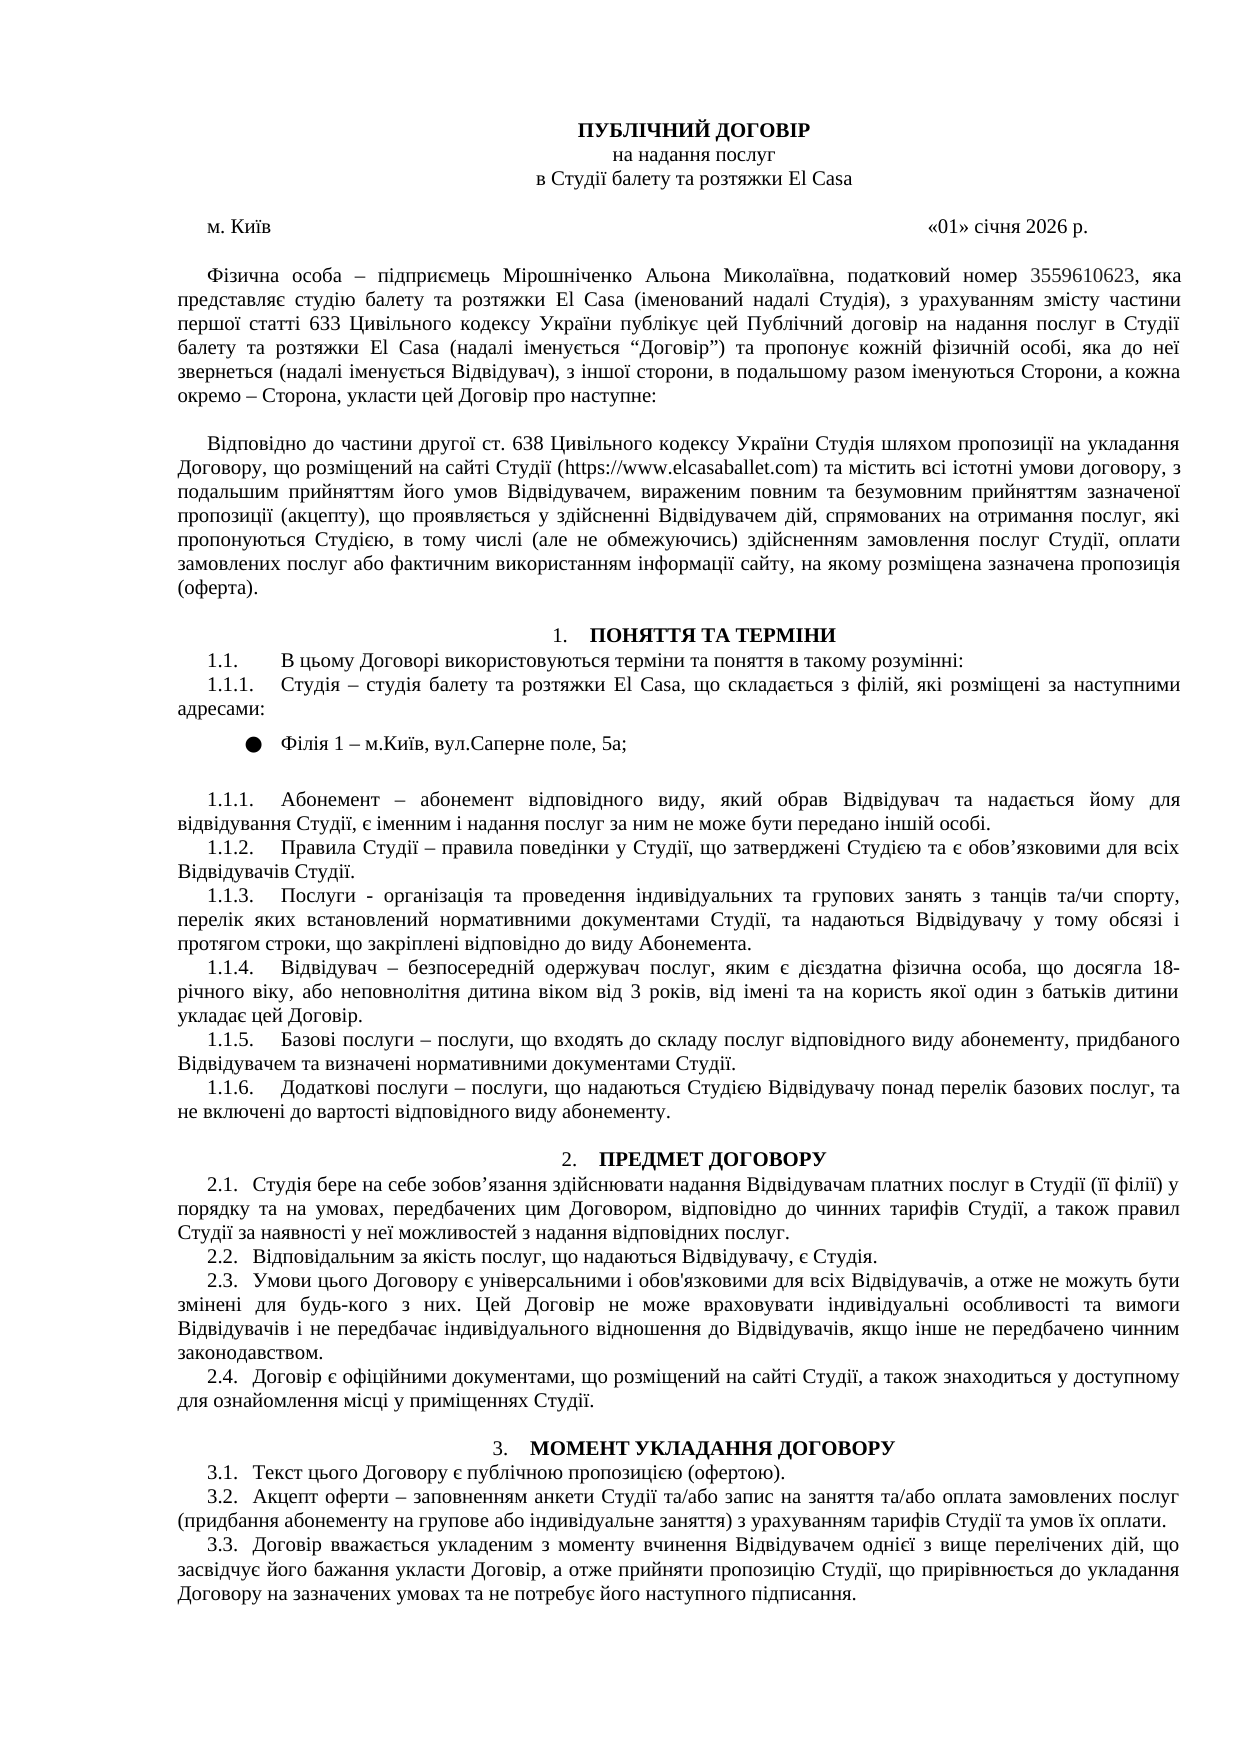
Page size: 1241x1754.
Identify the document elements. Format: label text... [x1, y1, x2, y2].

list Відповідальним за якість послуг, що надаються Відвідувачу, є Студія. [177, 1244, 1181, 1268]
list Студія бере на себе зобов’язання здійснювати надання Відвідувачам платних послуг в Студії (її філії) у порядку та на умовах, передбачених цим Договором, відповідно до чинних тарифів Студії, а також правил Студії за наявності у неї можливостей з надання відповідних послуг. [177, 1171, 1181, 1244]
text Фізична особа – підприємець Мірошніченко Альона Миколаївна, податковий номер 3559610623, яка представляє студію балету та розтяжки El Casa (іменований надалі Студія), з урахуванням змісту частини першої статті 633 Цивільного кодексу України публікує цей Публічний договір на надання послуг в Студії балету та розтяжки El Casa (надалі іменується “Договір”) та пропонує кожній фізичній особі, яка до неї звернеться (надалі іменується Відвідувач), з іншої сторони, в подальшому разом іменуються Сторони, а кожна окремо – Сторона, укласти цей Договір про наступне: [177, 262, 1181, 407]
list Договір є офіційними документами, що розміщений на сайті Студії, а також знаходиться у доступному для ознайомлення місці у приміщеннях Студії. [177, 1364, 1181, 1412]
list Базові послуги – послуги, що входять до складу послуг відповідного виду абонементу, придбаного Відвідувачем та визначені нормативними документами Студії. [177, 1027, 1181, 1075]
list Умови цього Договору є універсальними і обов'язковими для всіх Відвідувачів, а отже не можуть бути змінені для будь-кого з них. Цей Договір не може враховувати індивідуальні особливості та вимоги Відвідувачів і не передбачає індивідуального відношення до Відвідувачів, якщо інше не передбачено чинним законодавством. [177, 1268, 1181, 1364]
list В цьому Договорі використовуються терміни та поняття в такому розумінні: [177, 647, 1181, 672]
list Договір вважається укладеним з моменту вчинення Відвідувачем однієї з вище перелічених дій, що засвідчує його бажання укласти Договір, а отже прийняти пропозицію Студії, що прирівнюється до укладання Договору на зазначених умовах та не потребує його наступного підписання. [177, 1532, 1181, 1604]
list ПОНЯТТЯ ТА ТЕРМІНИ [207, 623, 1181, 647]
list Абонемент – абонемент відповідного виду, який обрав Відвідувач та надається йому для відвідування Студії, є іменним і надання послуг за ним не може бути передано іншій особі. [177, 786, 1181, 834]
list ПРЕДМЕТ ДОГОВОРУ [207, 1147, 1181, 1171]
text м. Київ «01» січня 2026 р. [177, 214, 1181, 238]
list Правила Студії – правила поведінки у Студії, що затверджені Студією та є обов’язковими для всіх Відвідувачів Студії. [177, 834, 1181, 883]
list Студія – студія балету та розтяжки El Casa, що складається з філій, які розміщені за наступними адресами: [177, 672, 1181, 720]
list МОМЕНТ УКЛАДАННЯ ДОГОВОРУ [207, 1436, 1181, 1460]
list Акцепт оферти – заповненням анкети Студії та/або запис на заняття та/або оплата замовлених послуг (придбання абонементу на групове або індивідуальне заняття) з урахуванням тарифів Студії та умов їх оплати. [177, 1484, 1181, 1532]
list Відвідувач – безпосередній одержувач послуг, яким є дієздатна фізична особа, що досягла 18-річного віку, або неповнолітня дитина віком від 3 років, від імені та на користь якої один з батьків дитини укладає цей Договір. [177, 955, 1181, 1027]
list Текст цього Договору є публічною пропозицією (офертою). [177, 1460, 1181, 1484]
list Послуги - організація та проведення індивідуальних та групових занять з танців та/чи спорту, перелік яких встановлений нормативними документами Студії, та надаються Відвідувачу у тому обсязі і протягом строки, що закріплені відповідно до виду Абонемента. [177, 883, 1181, 955]
list Додаткові послуги – послуги, що надаються Студією Відвідувачу понад перелік базових послуг, та не включені до вартості відповідного виду абонементу. [177, 1075, 1181, 1123]
text на надання послуг [177, 142, 1181, 166]
text Відповідно до частини другої ст. 638 Цивільного кодексу України Студія шляхом пропозиції на укладання Договору, що розміщений на сайті Студії (https://www.elcasaballet.com) та містить всі істотні умови договору, з подальшим прийняттям його умов Відвідувачем, вираженим повним та безумовним прийняттям зазначеної пропозиції (акцепту), що проявляється у здійсненні Відвідувачем дій, спрямованих на отримання послуг, які пропонуються Студією, в тому числі (але не обмежуючись) здійсненням замовлення послуг Студії, оплати замовлених послуг або фактичним використанням інформації сайту, на якому розміщена зазначена пропозиція (оферта). [177, 431, 1181, 599]
text в Студії балету та розтяжки El Casa [177, 166, 1181, 190]
list Філія 1 – м.Київ, вул.Саперне поле, 5а; [244, 720, 1181, 762]
text ПУБЛІЧНИЙ ДОГОВІР [177, 118, 1181, 142]
